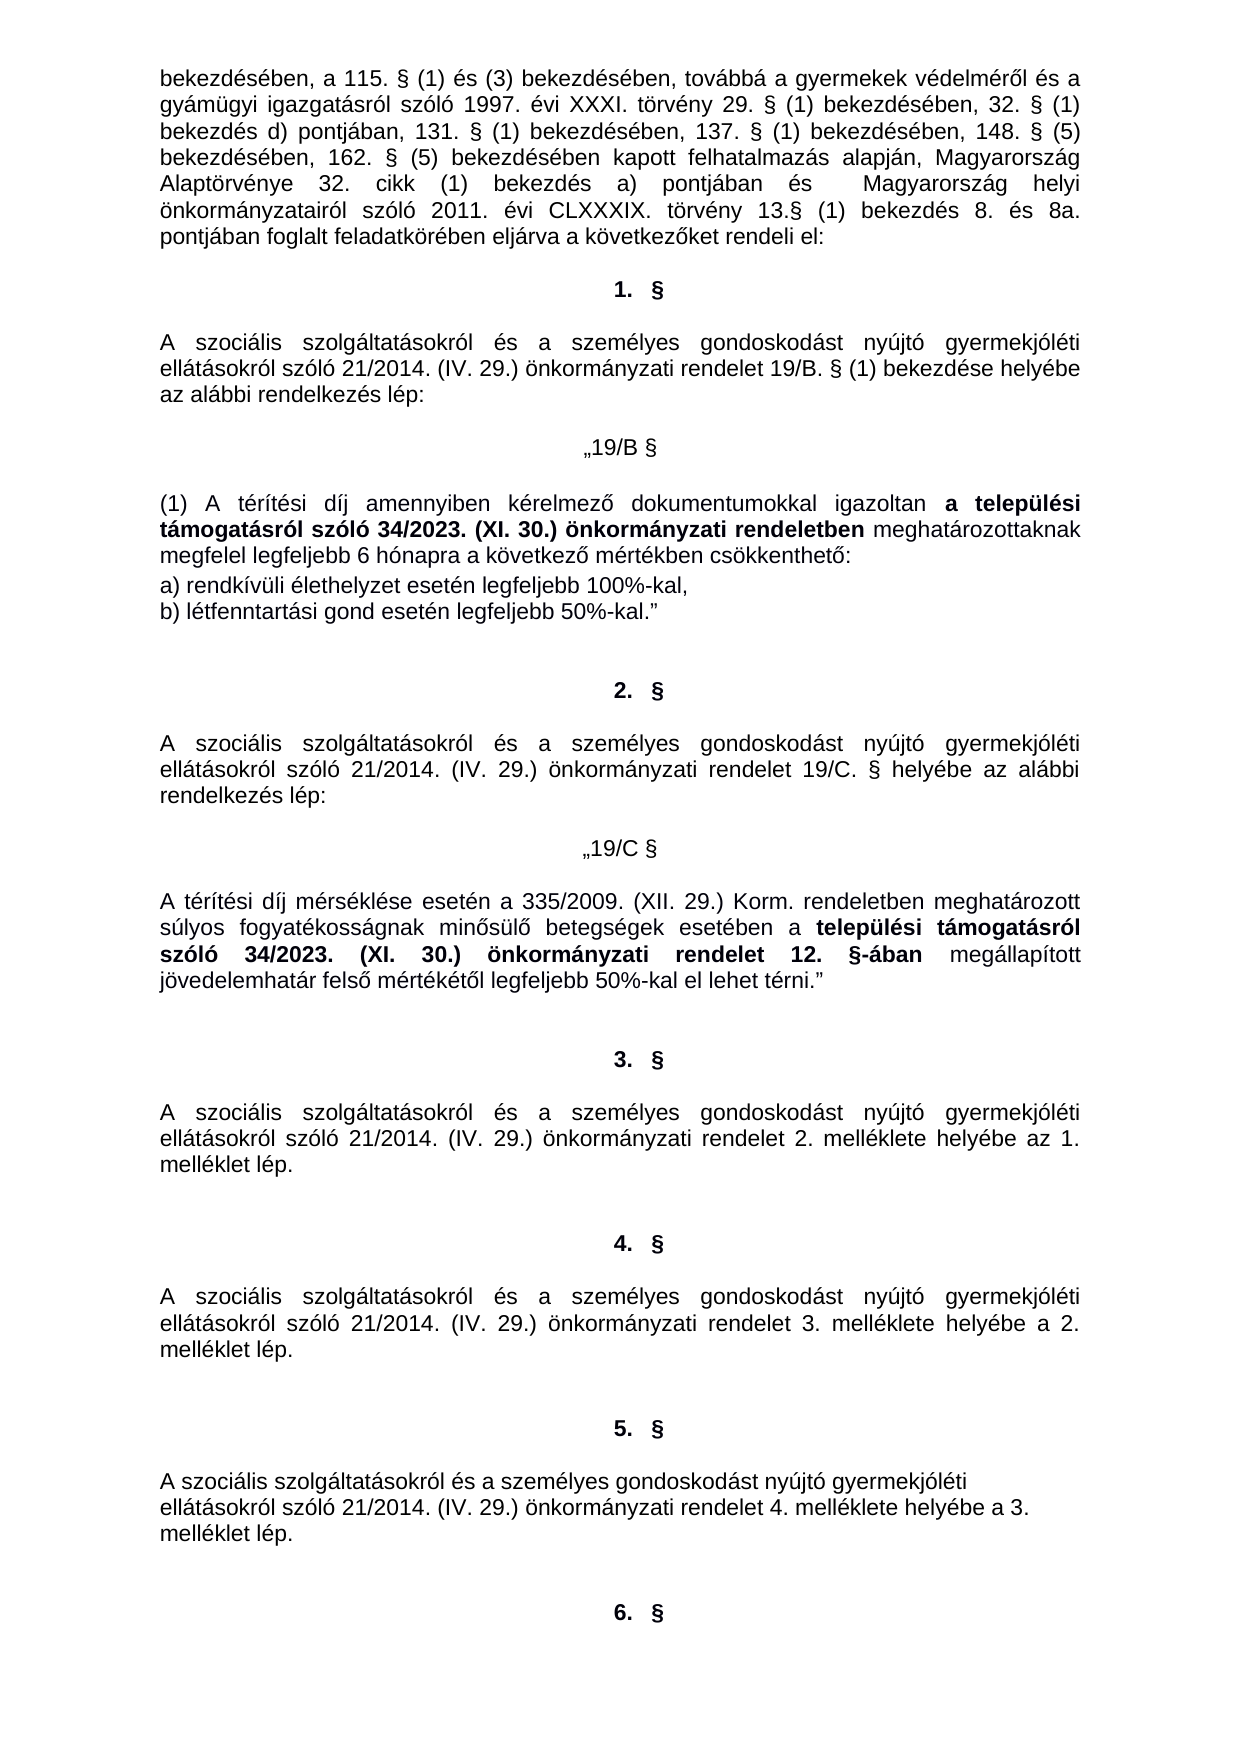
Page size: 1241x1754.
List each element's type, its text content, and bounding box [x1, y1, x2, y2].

text b) létfenntartási gond esetén legfeljebb 50%-kal.” [159, 598, 1081, 624]
text A szociális szolgáltatásokról és a személyes gondoskodást nyújtó gyermekjóléti ellátásokról szóló 21/2014. (IV. 29.) önkormányzati rendelet 19/B. § (1) bekezdése helyébe az alábbi rendelkezés lép: [159, 328, 1081, 408]
text A szociális szolgáltatásokról és a személyes gondoskodást nyújtó gyermekjóléti ellátásokról szóló 21/2014. (IV. 29.) önkormányzati rendelet 4. melléklete helyébe a 3. melléklet lép. [159, 1468, 1081, 1547]
text A szociális szolgáltatásokról és a személyes gondoskodást nyújtó gyermekjóléti ellátásokról szóló 21/2014. (IV. 29.) önkormányzati rendelet 19/C. § helyébe az alábbi rendelkezés lép: [159, 730, 1081, 809]
list § [197, 1599, 1081, 1626]
list § [197, 677, 1081, 703]
text „19/B § [159, 434, 1081, 460]
list § [197, 1230, 1081, 1257]
text „19/C § [159, 835, 1081, 861]
text A szociális szolgáltatásokról és a személyes gondoskodást nyújtó gyermekjóléti ellátásokról szóló 21/2014. (IV. 29.) önkormányzati rendelet 2. melléklete helyébe az 1. melléklet lép. [159, 1099, 1081, 1178]
list § [197, 1415, 1081, 1441]
list § [197, 276, 1081, 302]
text A térítési díj mérséklése esetén a 335/2009. (XII. 29.) Korm. rendeletben meghatározott súlyos fogyatékosságnak minősülő betegségek esetében a települési támogatásról szóló 34/2023. (XI. 30.) önkormányzati rendelet 12. §-ában megállapított jövedelemhatár felső mértékétől legfeljebb 50%-kal el lehet térni.” [159, 888, 1081, 993]
text (1) A térítési díj amennyiben kérelmező dokumentumokkal igazoltan a települési támogatásról szóló 34/2023. (XI. 30.) önkormányzati rendeletben meghatározottaknak megfelel legfeljebb 6 hónapra a következő mértékben csökkenthető: [159, 489, 1081, 569]
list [159, 65, 1081, 249]
list § [197, 1046, 1081, 1072]
text A szociális szolgáltatásokról és a személyes gondoskodást nyújtó gyermekjóléti ellátásokról szóló 21/2014. (IV. 29.) önkormányzati rendelet 3. melléklete helyébe a 2. melléklet lép. [159, 1283, 1081, 1362]
text a) rendkívüli élethelyzet esetén legfeljebb 100%-kal, [159, 572, 1081, 598]
